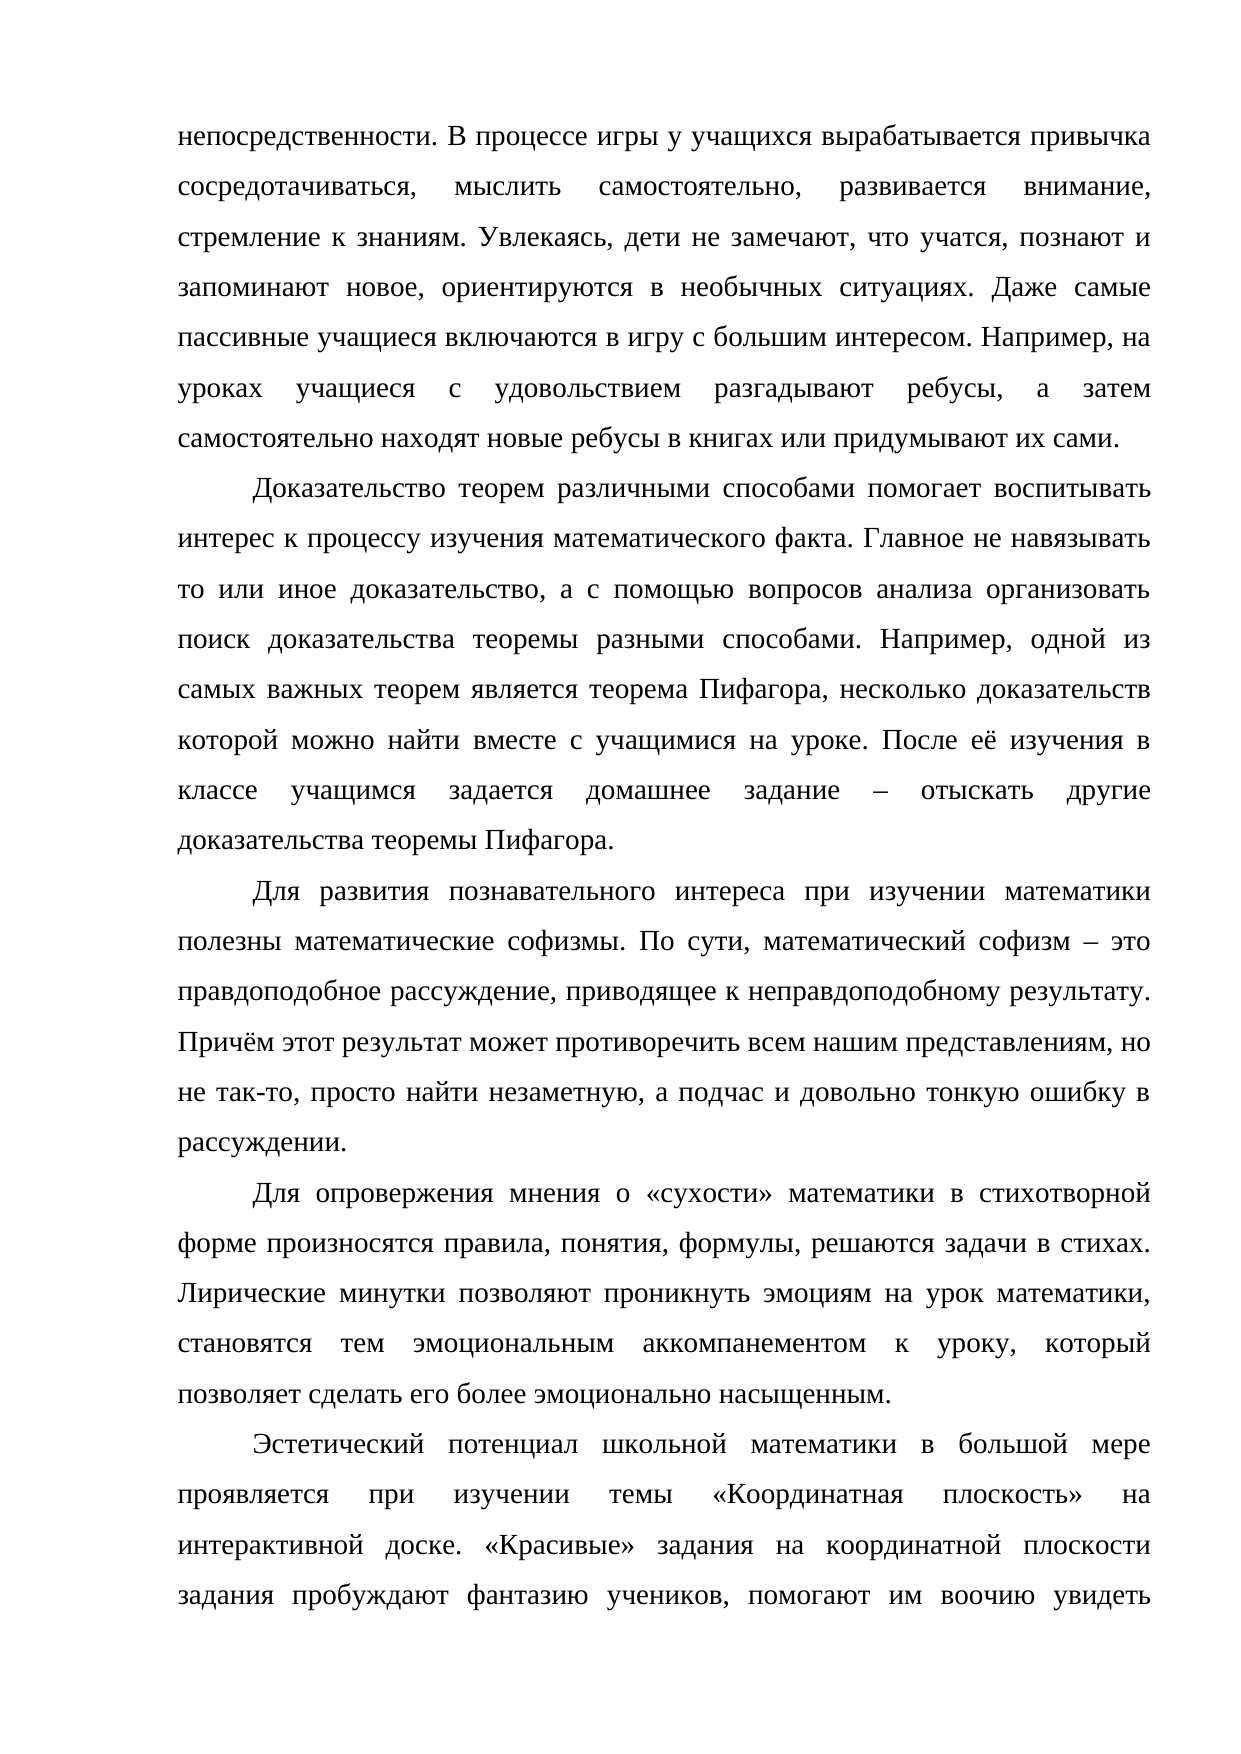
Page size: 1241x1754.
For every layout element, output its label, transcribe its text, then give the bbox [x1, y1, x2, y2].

text Доказательство теорем различными способами помогает воспитывать интерес к процессу изучения математического факта. Главное не навязывать то или иное доказательство, а с помощью вопросов анализа организовать поиск доказательства теоремы разными способами. Например, одной из самых важных теорем является теорема Пифагора, несколько доказательств которой можно найти вместе с учащимися на уроке. После её изучения в классе учащимся задается домашнее задание – отыскать другие доказательства теоремы Пифагора. [177, 470, 1152, 856]
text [177, 118, 1152, 453]
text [177, 1426, 1152, 1611]
text Для опровержения мнения о «сухости» математики в стихотворной форме произносятся правила, понятия, формулы, решаются задачи в стихах. Лирические минутки позволяют проникнуть эмоциям на урок математики, становятся тем эмоциональным аккомпанементом к уроку, который позволяет сделать его более эмоционально насыщенным. [177, 1175, 1152, 1409]
text Для развития познавательного интереса при изучении математики полезны математические софизмы. По сути, математический софизм – это правдоподобное рассуждение, приводящее к неправдоподобному результату. Причём этот результат может противоречить всем нашим представлениям, но не так-то, просто найти незаметную, а подчас и довольно тонкую ошибку в рассуждении. [177, 873, 1152, 1158]
